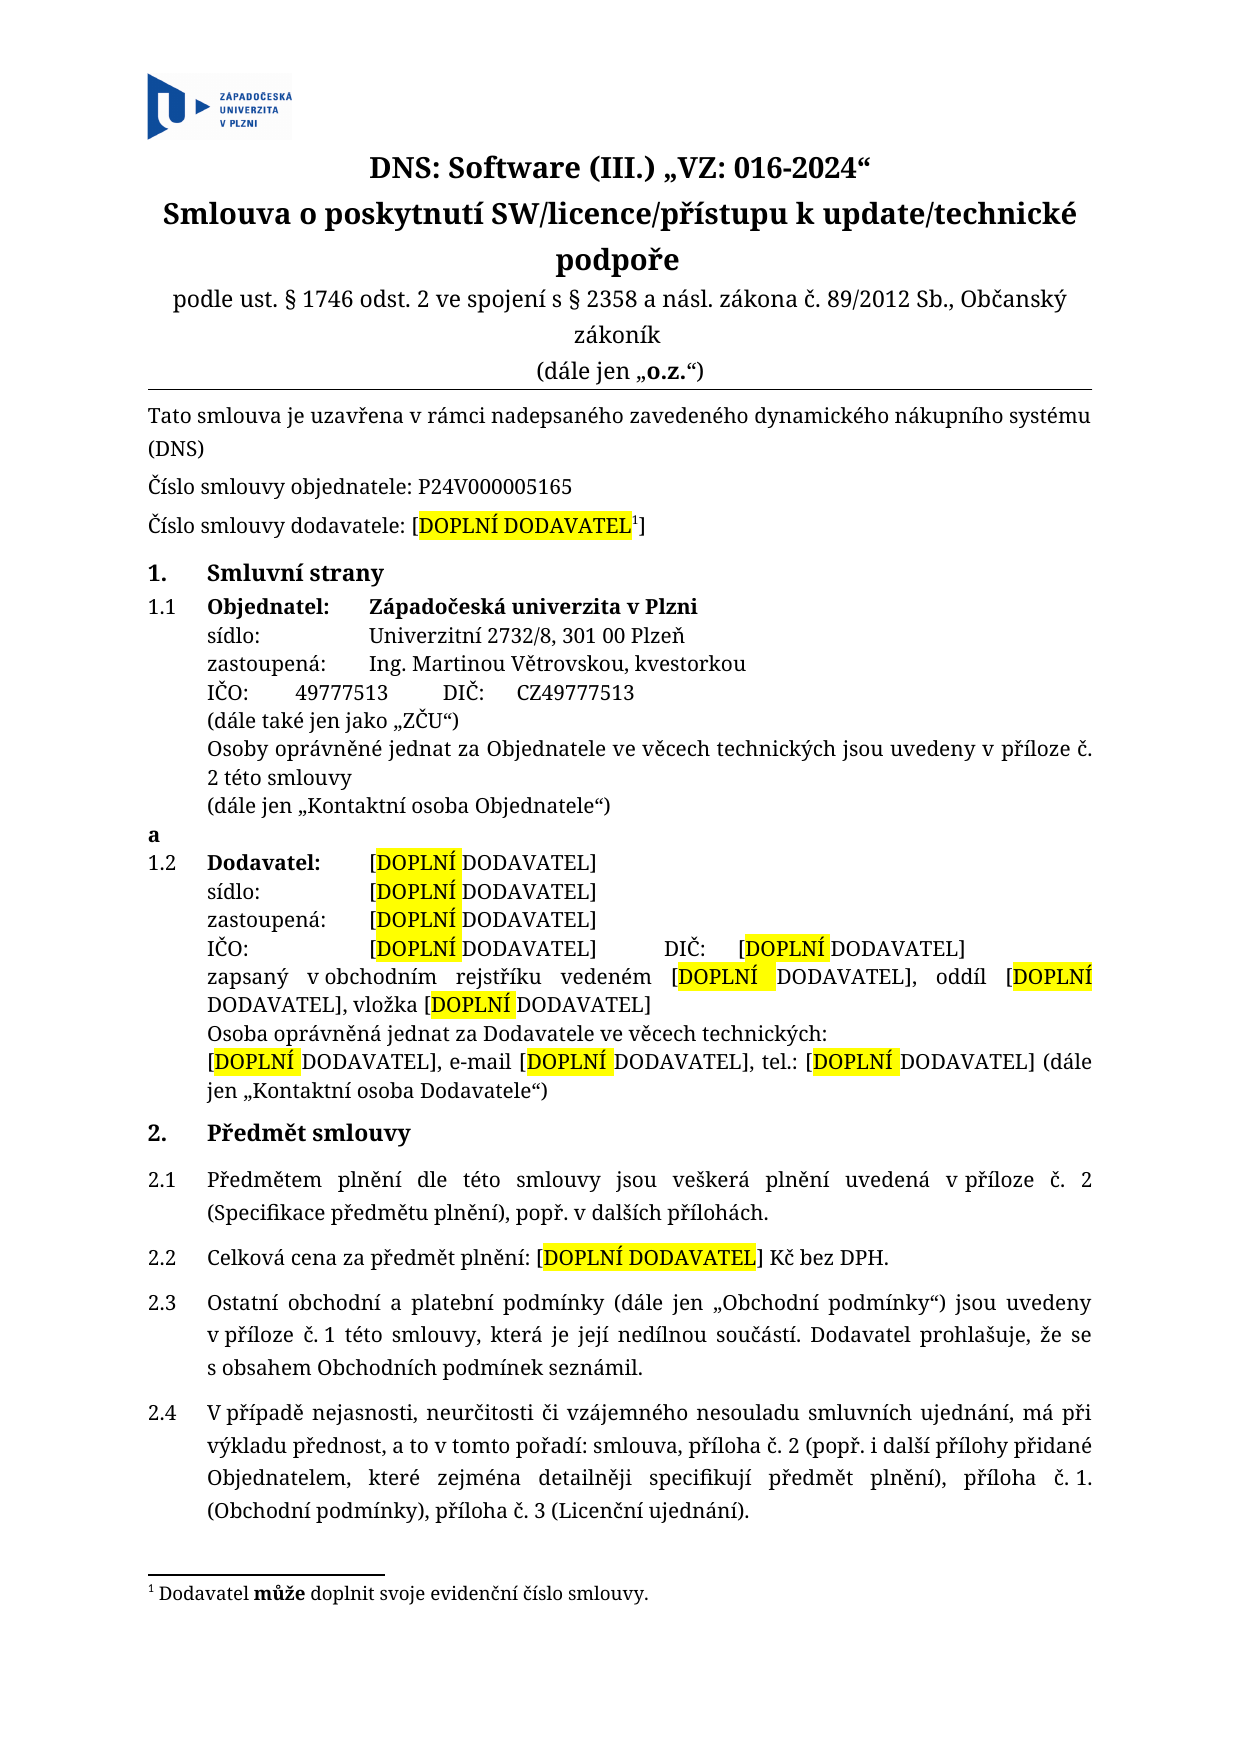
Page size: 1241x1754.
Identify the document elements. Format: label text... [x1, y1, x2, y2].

text Tato smlouva je uzavřena v rámci nadepsaného zavedeného dynamického nákupního systému (DNS) [148, 401, 1092, 462]
text IČO: 49777513 DIČ: CZ49777513 [207, 678, 1092, 706]
text sídlo: Univerzitní 2732/8, 301 00 Plzeň [207, 621, 1092, 649]
list Dodavatel: [DOPLNÍ DODAVATEL] [462, 848, 1092, 877]
list Předmět smlouvy [148, 1117, 1092, 1148]
text a [148, 820, 1092, 848]
list V případě nejasnosti, neurčitosti či vzájemného nesouladu smluvních ujednání, má při výkladu přednost, a to v tomto pořadí: smlouva, příloha č. 2 (popř. i další přílohy přidané Objednatelem, které zejména detailněji specifikují předmět plnění), příloha č. 1. (Obchodní podmínky), příloha č. 3 (Licenční ujednání). [148, 1398, 1092, 1524]
text IČO: [DOPLNÍ DODAVATEL] DIČ: [DOPLNÍ DODAVATEL] [830, 934, 1092, 962]
text Smlouva o poskytnutí SW/licence/přístupu k update/technické podpoře podle ust. § 1746 odst. 2 ve spojení s § 2358 a násl. zákona č. 89/2012 Sb., Občanský zákoník (dále jen „o.z.“) [148, 193, 1092, 389]
text (dále také jen jako „ZČU“) [207, 706, 1092, 734]
list Smluvní strany [148, 556, 1092, 588]
text sídlo: [DOPLNÍ DODAVATEL] [462, 877, 1092, 905]
text Číslo smlouvy dodavatele: [DOPLNÍ DODAVATEL] [632, 511, 1092, 540]
list Ostatní obchodní a platební podmínky (dále jen „Obchodní podmínky“) jsou uvedeny v příloze č. 1 této smlouvy, která je její nedílnou součástí. Dodavatel prohlašuje, že se s obsahem Obchodních podmínek seznámil. [148, 1288, 1092, 1382]
list Dodavatel: [DOPLNÍ DODAVATEL] [148, 848, 376, 877]
text sídlo: [DOPLNÍ DODAVATEL] [207, 877, 376, 905]
text Číslo smlouvy objednatele: P24V000005165 [148, 472, 1092, 501]
text IČO: [DOPLNÍ DODAVATEL] DIČ: [DOPLNÍ DODAVATEL] [207, 934, 376, 962]
text Číslo smlouvy dodavatele: [DOPLNÍ DODAVATEL] [148, 511, 419, 540]
text [DOPLNÍ DODAVATEL], e-mail [DOPLNÍ DODAVATEL], tel.: [DOPLNÍ DODAVATEL] (dále jen „Kontaktní osoba Dodavatele“) [207, 1047, 1092, 1104]
text zapsaný v obchodním rejstříku vedeném [DOPLNÍ DODAVATEL], oddíl [DOPLNÍ DODAVATEL], vložka [DOPLNÍ DODAVATEL] [207, 962, 1092, 1019]
text (dále jen „Kontaktní osoba Objednatele“) [207, 791, 1092, 820]
list Celková cena za předmět plnění: [DOPLNÍ DODAVATEL] Kč bez DPH. [148, 1243, 543, 1271]
list Objednatel: Západočeská univerzita v Plzni [148, 592, 1092, 621]
list Celková cena za předmět plnění: [DOPLNÍ DODAVATEL] Kč bez DPH. [756, 1243, 1092, 1271]
text zastoupená: [DOPLNÍ DODAVATEL] [462, 905, 1092, 934]
list Předmětem plnění dle této smlouvy jsou veškerá plnění uvedená v příloze č. 2 (Specifikace předmětu plnění), popř. v dalších přílohách. [148, 1165, 1092, 1226]
text zastoupená: [DOPLNÍ DODAVATEL] [207, 905, 376, 934]
text zastoupená: Ing. Martinou Větrovskou, kvestorkou [207, 649, 1092, 678]
text DNS: Software (III.) „VZ: 016-2024“ [148, 148, 1092, 187]
text Osoby oprávněné jednat za Objednatele ve věcech technických jsou uvedeny v příloze č. 2 této smlouvy [207, 734, 1092, 791]
picture [147, 73, 292, 140]
text Osoba oprávněná jednat za Dodavatele ve věcech technických: [207, 1019, 1092, 1047]
text IČO: [DOPLNÍ DODAVATEL] DIČ: [DOPLNÍ DODAVATEL] [462, 934, 745, 962]
